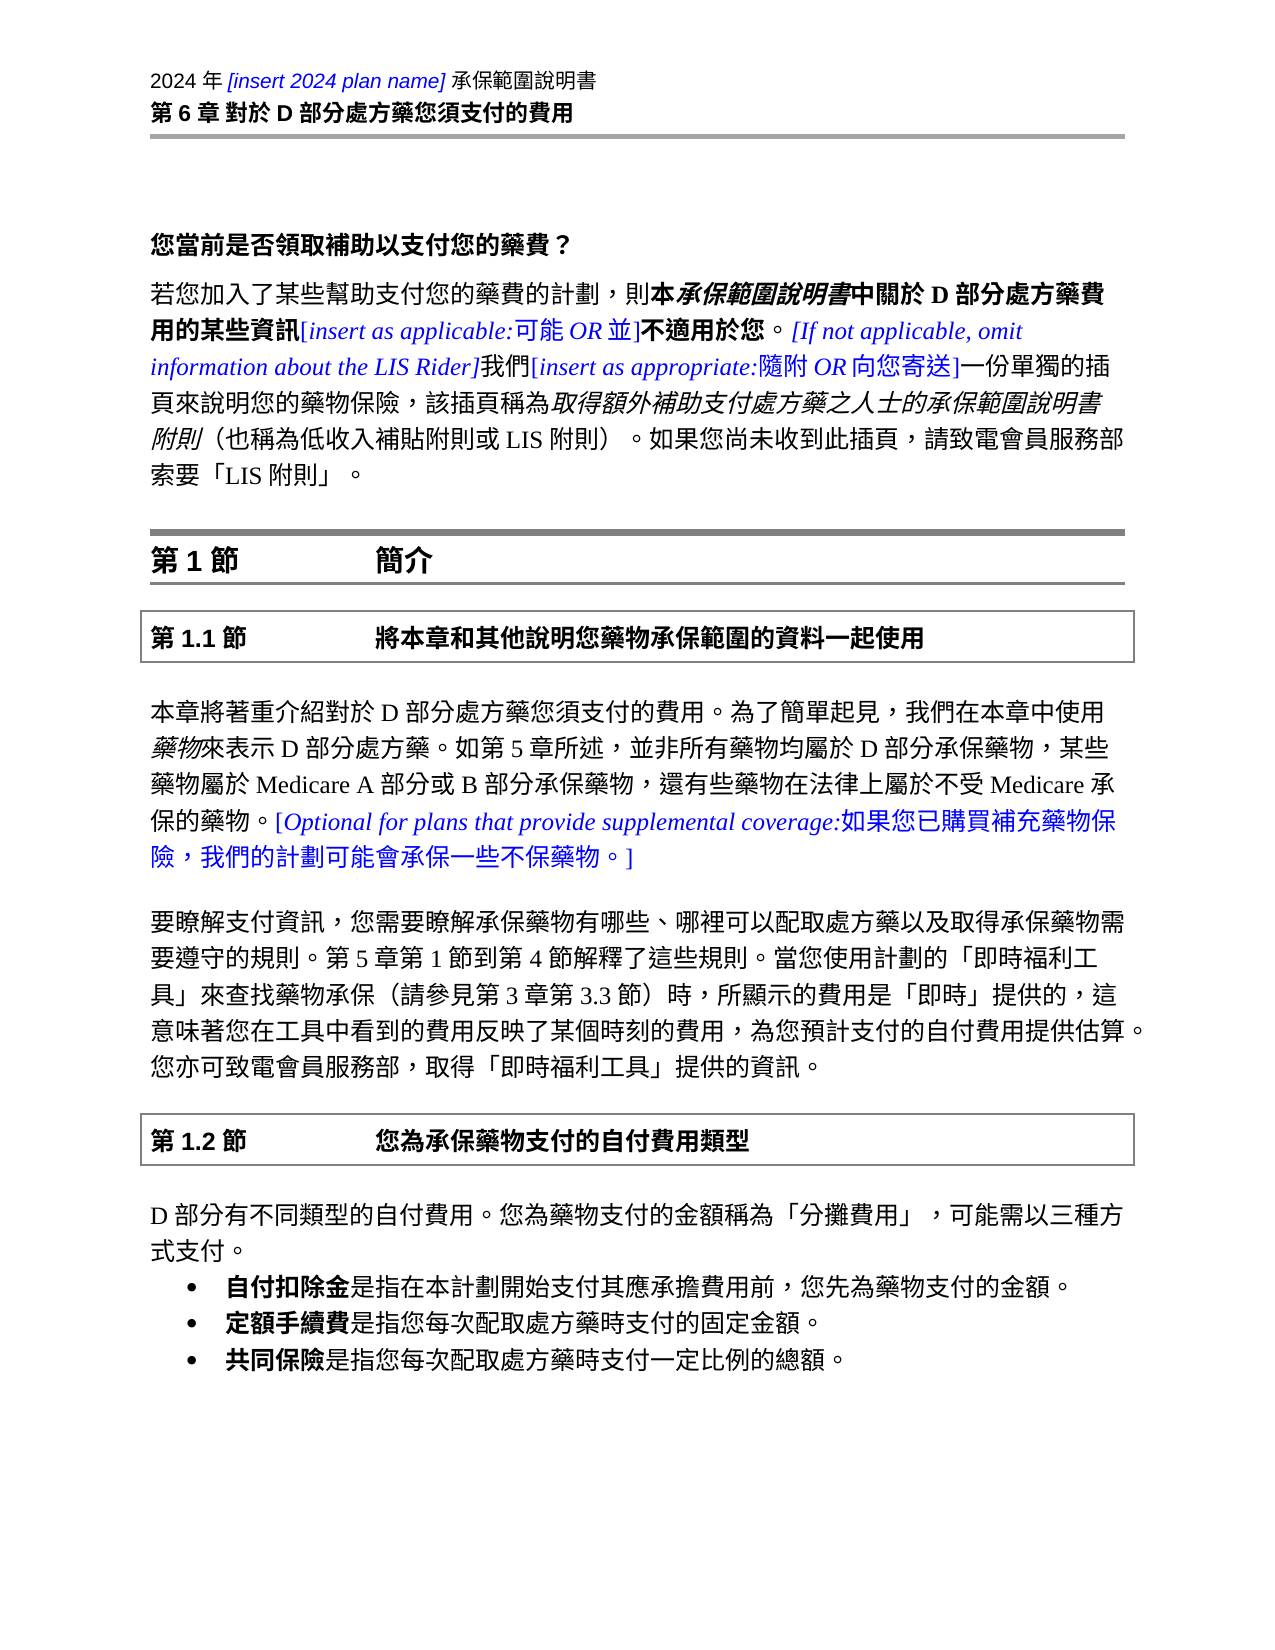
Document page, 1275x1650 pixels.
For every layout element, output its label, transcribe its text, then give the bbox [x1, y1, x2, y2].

text 本章將著重介紹對於 D 部分處方藥您須支付的費用。為了簡單起見，我們在本章中使用藥物來表示 D 部分處方藥。如第 5 章所述，並非所有藥物均屬於 D 部分承保藥物，某些藥物屬於 Medicare A 部分或 B 部分承保藥物，還有些藥物在法律上屬於不受 Medicare 承保的藥物。[Optional for plans that provide supplemental coverage:如果您已購買補充藥物保險，我們的計劃可能會承保一些不保藥物。] [150, 692, 1125, 873]
list 定額手續費是指您每次配取處方藥時支付的固定金額。 [187, 1316, 1125, 1353]
text D 部分有不同類型的自付費用。您為藥物支付的金額稱為「分攤費用」，可能需以三種方式支付。 [150, 1195, 1125, 1268]
list 共同保險是指您每次配取處方藥時支付一定比例的總額。 [187, 1365, 1125, 1401]
text 您當前是否領取補助以支付您的藥費？ [150, 226, 1061, 262]
list 自付扣除金是指在本計劃開始支付其應承擔費用前，您先為藥物支付的金額。 [187, 1268, 1125, 1304]
text 要瞭解支付資訊，您需要瞭解承保藥物有哪些、哪裡可以配取處方藥以及取得承保藥物需要遵守的規則。第 5 章第 1 節到第 4 節解釋了這些規則。當您使用計劃的「即時福利工具」來查找藥物承保（請參見第 3 章第 3.3 節）時，所顯示的費用是「即時」提供的，這意味著您在工具中看到的費用反映了某個時刻的費用，為您預計支付的自付費用提供估算。您亦可致電會員服務部，取得「即時福利工具」提供的資訊。 [150, 903, 1125, 1084]
subtitle 第 1.2 節 您為承保藥物支付的自付費用類型 [142, 1115, 1133, 1164]
subtitle 第 1.1 節 將本章和其他說明您藥物承保範圍的資料一起使用 [142, 612, 1133, 661]
text 若您加入了某些幫助支付您的藥費的計劃，則本承保範圍說明書中關於 D 部分處方藥費用的某些資訊[insert as applicable:可能OR並]不適用於您。[If not applicable, omit information about the LIS Rider]我們[insert as appropriate:隨附OR向您寄送]一份單獨的插頁來說明您的藥物保險，該插頁稱為取得額外補助支付處方藥之人士的承保範圍說明書附則（也稱為低收入補貼附則或 LIS 附則）。如果您尚未收到此插頁，請致電會員服務部索要「LIS 附則」。 [150, 274, 1125, 492]
subtitle 第 1 節 簡介 [150, 536, 1125, 582]
